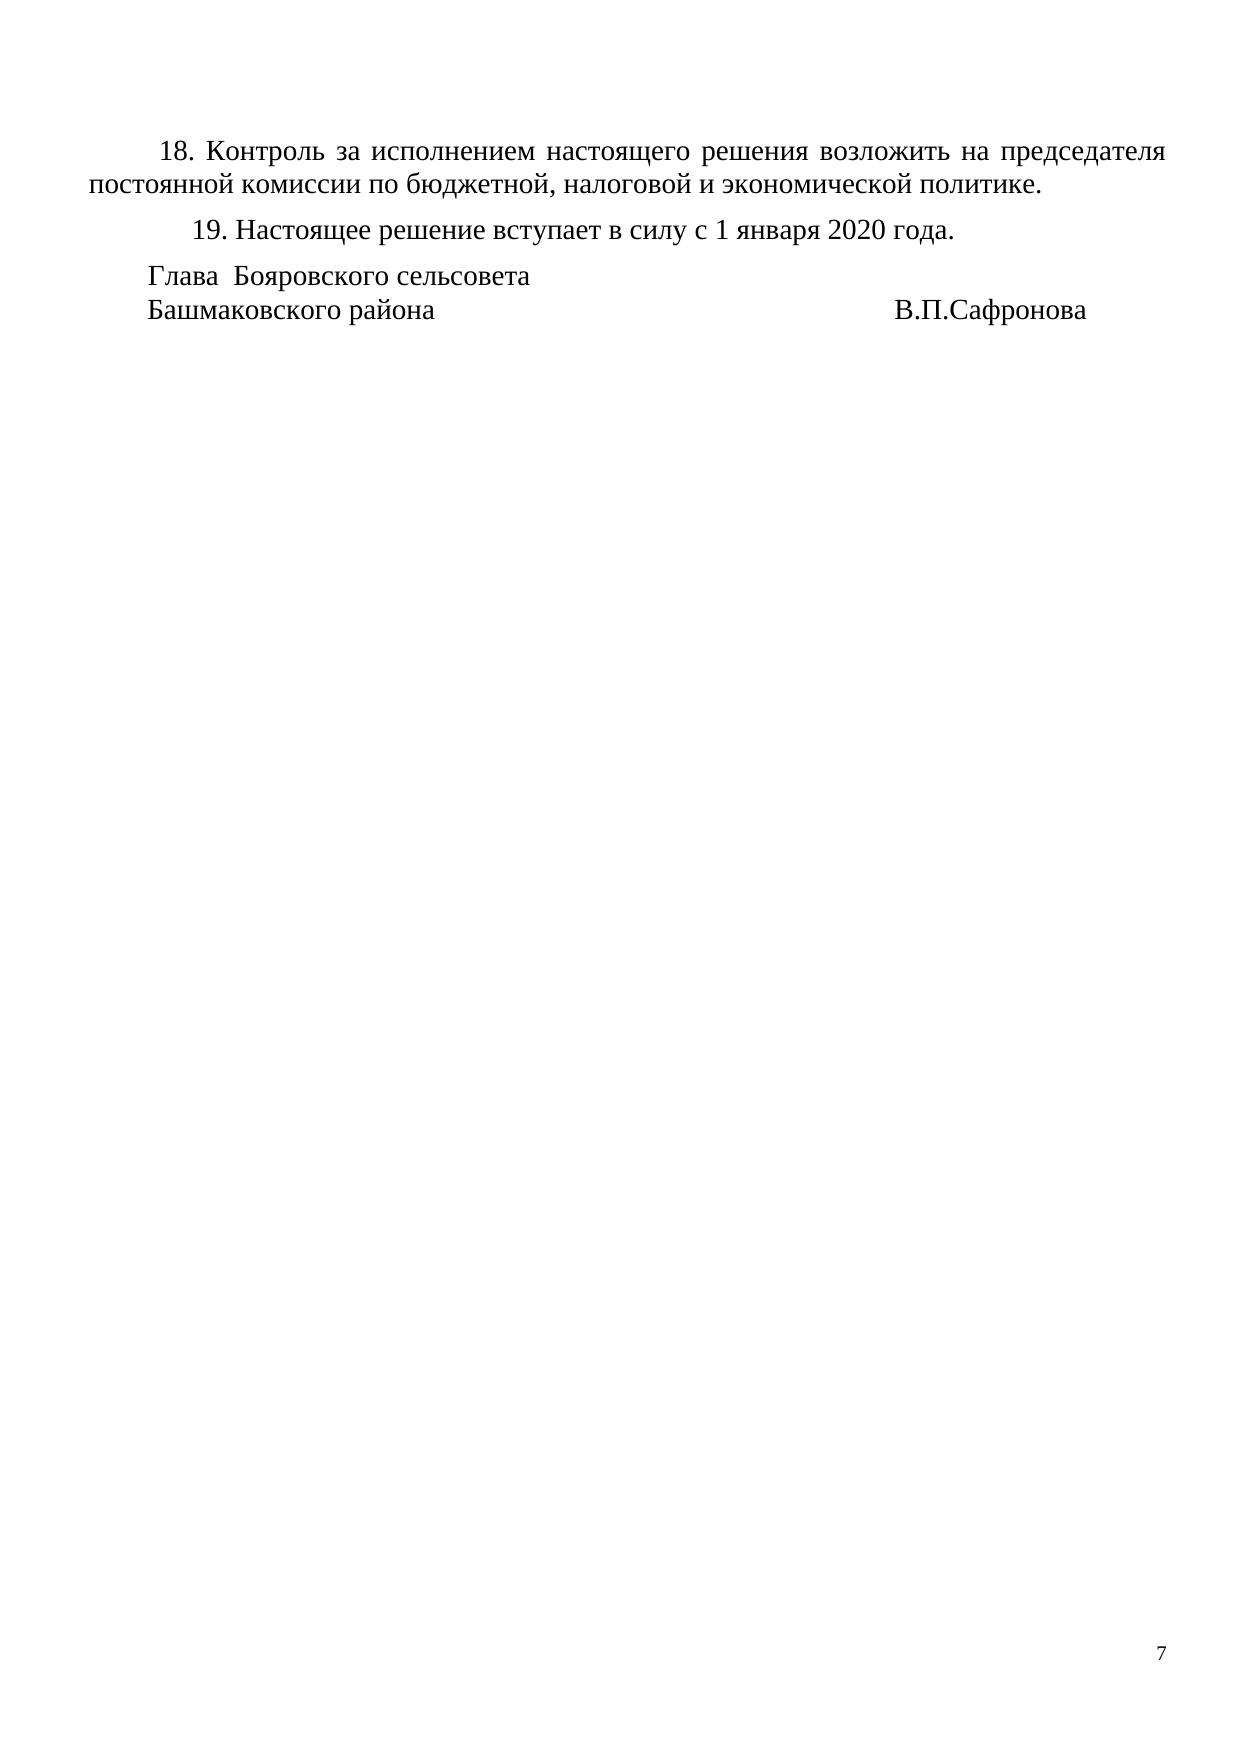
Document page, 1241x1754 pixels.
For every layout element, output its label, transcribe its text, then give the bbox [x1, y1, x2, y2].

text Башмаковского района В.П.Сафронова [89, 292, 1167, 326]
text Глава Бояровского сельсовета [89, 258, 1167, 292]
text 18. Контроль за исполнением настоящего решения возложить на председателя постоянной комиссии по бюджетной, налоговой и экономической политике. [89, 133, 1167, 200]
text 19. Настоящее решение вступает в силу с 1 января 2020 года. [89, 212, 1167, 246]
